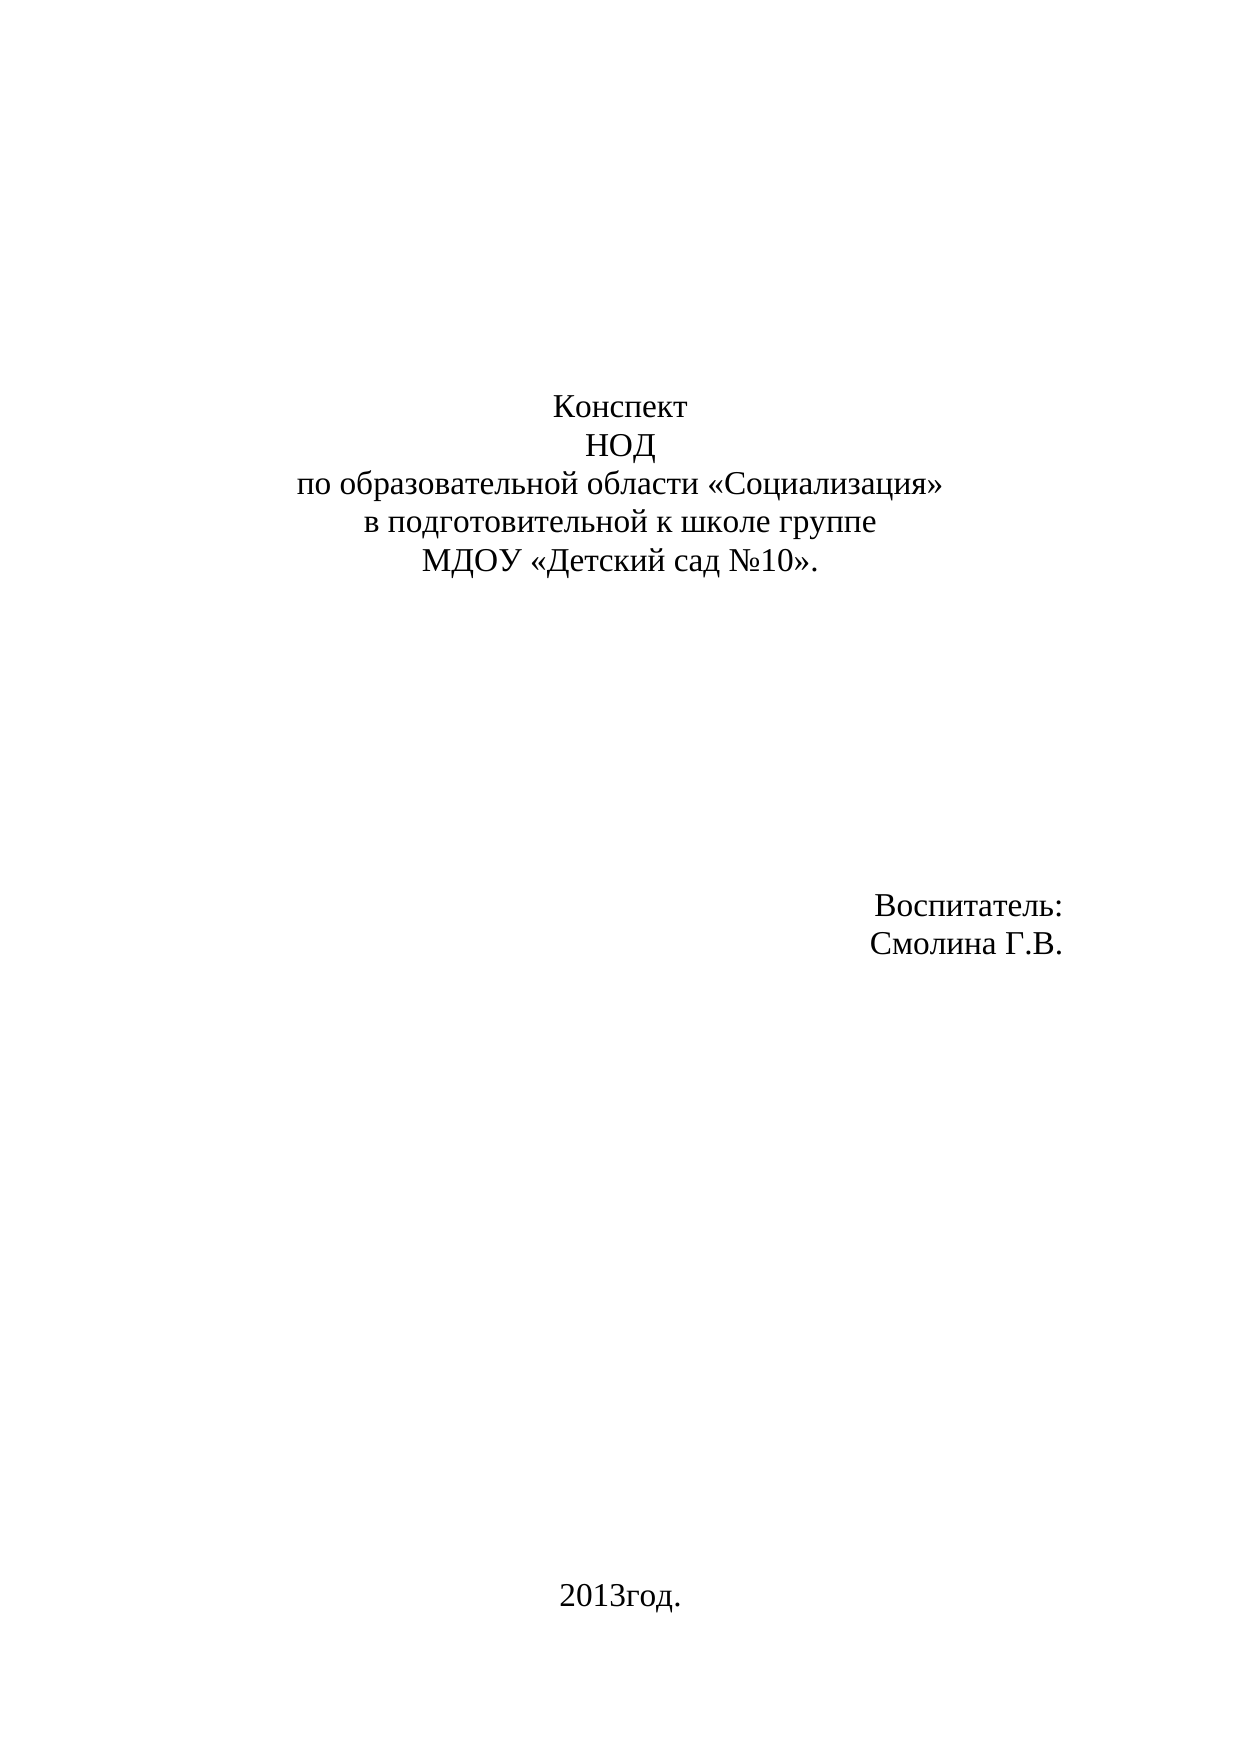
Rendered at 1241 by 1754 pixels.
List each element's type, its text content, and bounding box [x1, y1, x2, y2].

text по образовательной области «Социализация» [177, 463, 1063, 501]
text в подготовительной к школе группе [177, 501, 1063, 540]
text НОД [177, 425, 1063, 463]
text Воспитатель: [177, 885, 1063, 923]
text Смолина Г.В. [177, 923, 1063, 961]
text Конспект [177, 386, 1063, 425]
text 2013год. [177, 1575, 1063, 1613]
text МДОУ «Детский сад №10». [177, 540, 1063, 578]
